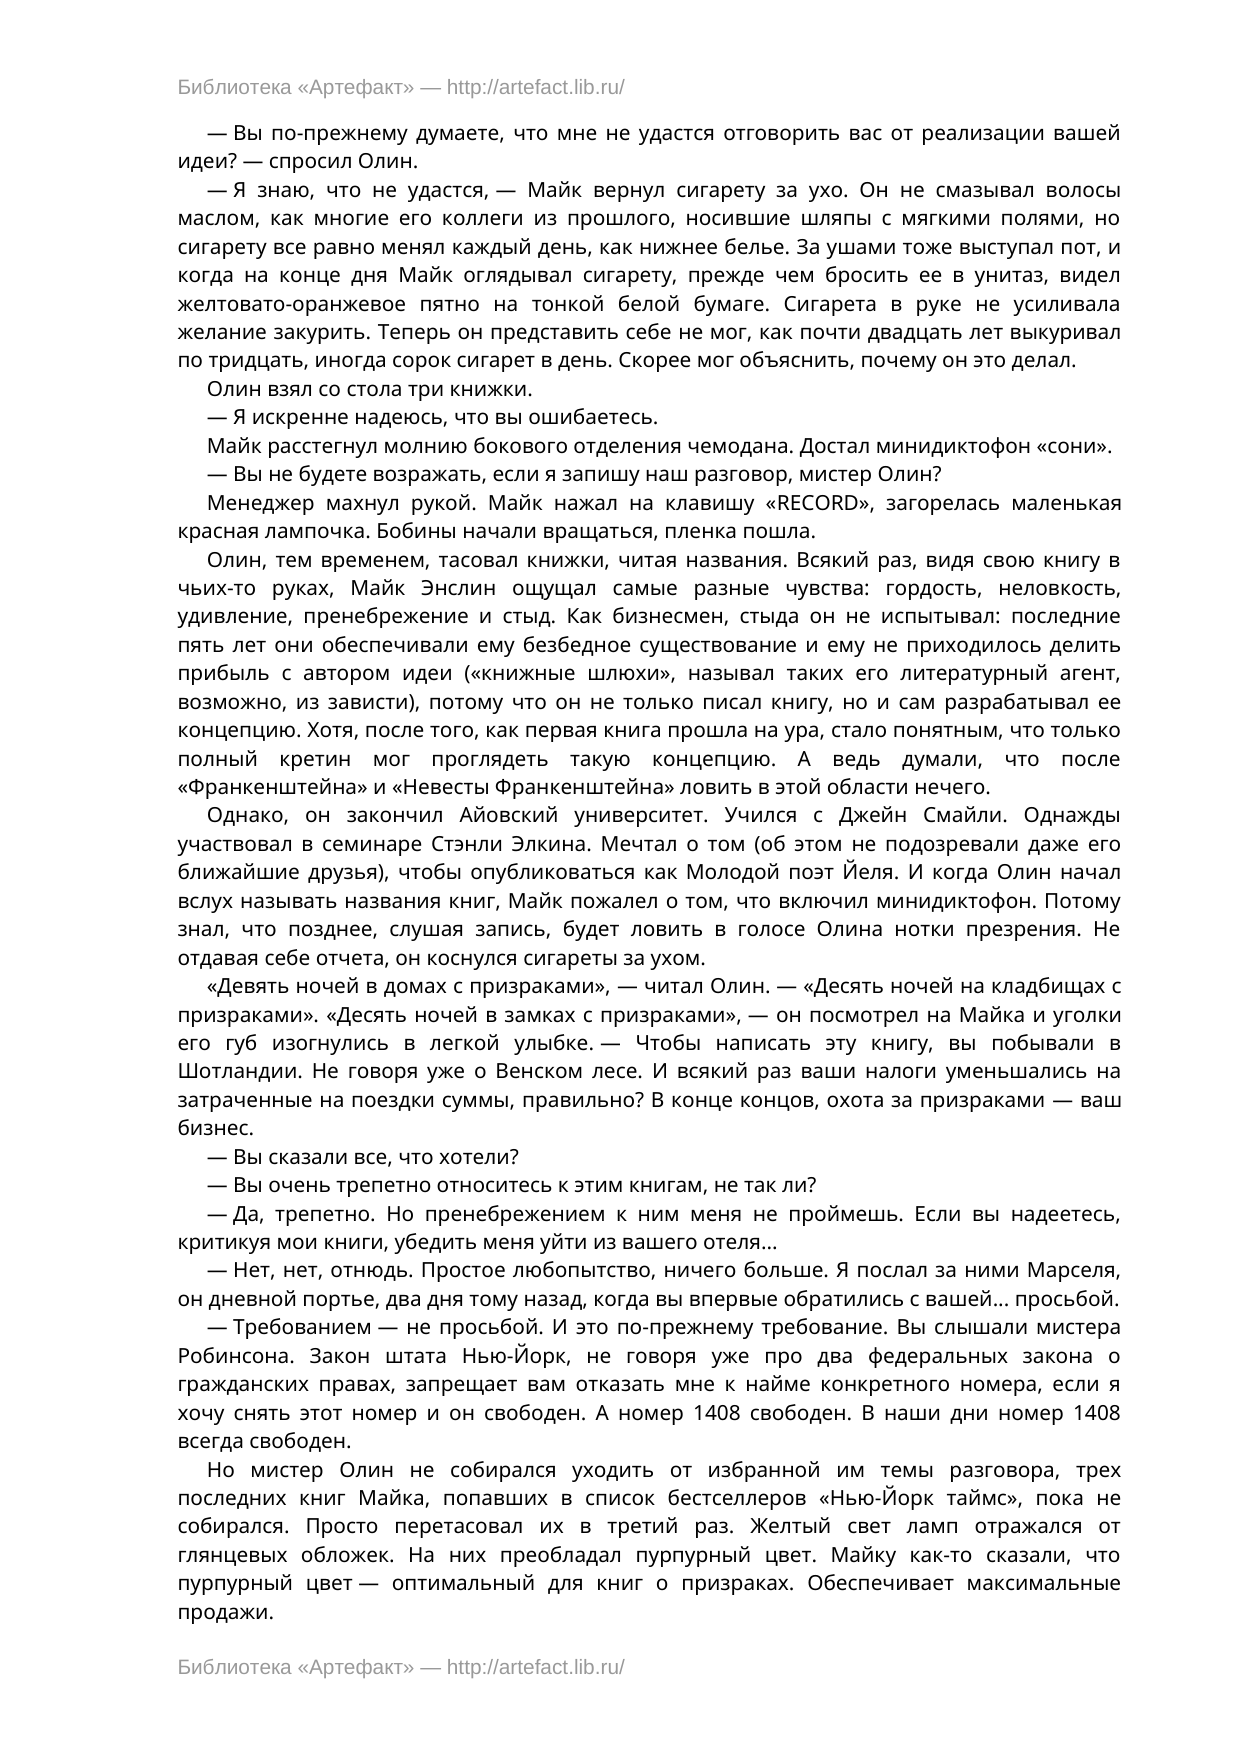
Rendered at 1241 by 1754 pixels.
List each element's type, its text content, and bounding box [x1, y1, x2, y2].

text — Требованием — не просьбой. И это по-прежнему требование. Вы слышали мистера Робинсона. Закон штата Нью-Йорк, не говоря уже про два федеральных закона о гражданских правах, запрещает вам отказать мне к найме конкретного номера, если я хочу снять этот номер и он свободен. А номер 1408 свободен. В наши дни номер 1408 всегда свободен. [177, 1312, 1122, 1455]
text — Я искренне надеюсь, что вы ошибаетесь. [177, 402, 1122, 431]
text Майк расстегнул молнию бокового отделения чемодана. Достал минидиктофон «сони». [177, 431, 1122, 459]
text Олин взял со стола три книжки. [177, 374, 1122, 402]
text — Вы не будете возражать, если я запишу наш разговор, мистер Олин? [177, 459, 1122, 488]
text Однако, он закончил Айовский университет. Учился с Джейн Смайли. Однажды участвовал в семинаре Стэнли Элкина. Мечтал о том (об этом не подозревали даже его ближайшие друзья), чтобы опубликоваться как Молодой поэт Йеля. И когда Олин начал вслух называть названия книг, Майк пожалел о том, что включил минидиктофон. Потому знал, что позднее, слушая запись, будет ловить в голосе Олина нотки презрения. Не отдавая себе отчета, он коснулся сигареты за ухом. [177, 801, 1122, 971]
text — Да, трепетно. Но пренебрежением к ним меня не проймешь. Если вы надеетесь, критикуя мои книги, убедить меня уйти из вашего отеля... [177, 1199, 1122, 1256]
text — Вы сказали все, что хотели? [177, 1142, 1122, 1170]
text — Вы по-прежнему думаете, что мне не удастся отговорить вас от реализации вашей идеи? — спросил Олин. [177, 118, 1122, 175]
text — Вы очень трепетно относитесь к этим книгам, не так ли? [177, 1170, 1122, 1199]
text Но мистер Олин не собирался уходить от избранной им темы разговора, трех последних книг Майка, попавших в список бестселлеров «Нью-Йорк таймс», пока не собирался. Просто перетасовал их в третий раз. Желтый свет ламп отражался от глянцевых обложек. На них преобладал пурпурный цвет. Майку как-то сказали, что пурпурный цвет — оптимальный для книг о призраках. Обеспечивает максимальные продажи. [177, 1455, 1122, 1625]
text «Девять ночей в домах с призраками», — читал Олин. — «Десять ночей на кладбищах с призраками». «Десять ночей в замках с призраками», — он посмотрел на Майка и уголки его губ изогнулись в легкой улыбке. — Чтобы написать эту книгу, вы побывали в Шотландии. Не говоря уже о Венском лесе. И всякий раз ваши налоги уменьшались на затраченные на поездки суммы, правильно? В конце концов, охота за призраками — ваш бизнес. [177, 971, 1122, 1142]
text — Я знаю, что не удастся, — Майк вернул сигарету за ухо. Он не смазывал волосы маслом, как многие его коллеги из прошлого, носившие шляпы с мягкими полями, но сигарету все равно менял каждый день, как нижнее белье. За ушами тоже выступал пот, и когда на конце дня Майк оглядывал сигарету, прежде чем бросить ее в унитаз, видел желтовато-оранжевое пятно на тонкой белой бумаге. Сигарета в руке не усиливала желание закурить. Теперь он представить себе не мог, как почти двадцать лет выкуривал по тридцать, иногда сорок сигарет в день. Скорее мог объяснить, почему он это делал. [177, 175, 1122, 374]
text — Нет, нет, отнюдь. Простое любопытство, ничего больше. Я послал за ними Марселя, он дневной портье, два дня тому назад, когда вы впервые обратились с вашей... просьбой. [177, 1256, 1122, 1312]
text Менеджер махнул рукой. Майк нажал на клавишу «RECORD», загорелась маленькая красная лампочка. Бобины начали вращаться, пленка пошла. [177, 488, 1122, 545]
text Олин, тем временем, тасовал книжки, читая названия. Всякий раз, видя свою книгу в чьих-то руках, Майк Энслин ощущал самые разные чувства: гордость, неловкость, удивление, пренебрежение и стыд. Как бизнесмен, стыда он не испытывал: последние пять лет они обеспечивали ему безбедное существование и ему не приходилось делить прибыль с автором идеи («книжные шлюхи», называл таких его литературный агент, возможно, из зависти), потому что он не только писал книгу, но и сам разрабатывал ее концепцию. Хотя, после того, как первая книга прошла на ура, стало понятным, что только полный кретин мог проглядеть такую концепцию. А ведь думали, что после «Франкенштейна» и «Невесты Франкенштейна» ловить в этой области нечего. [177, 545, 1122, 801]
